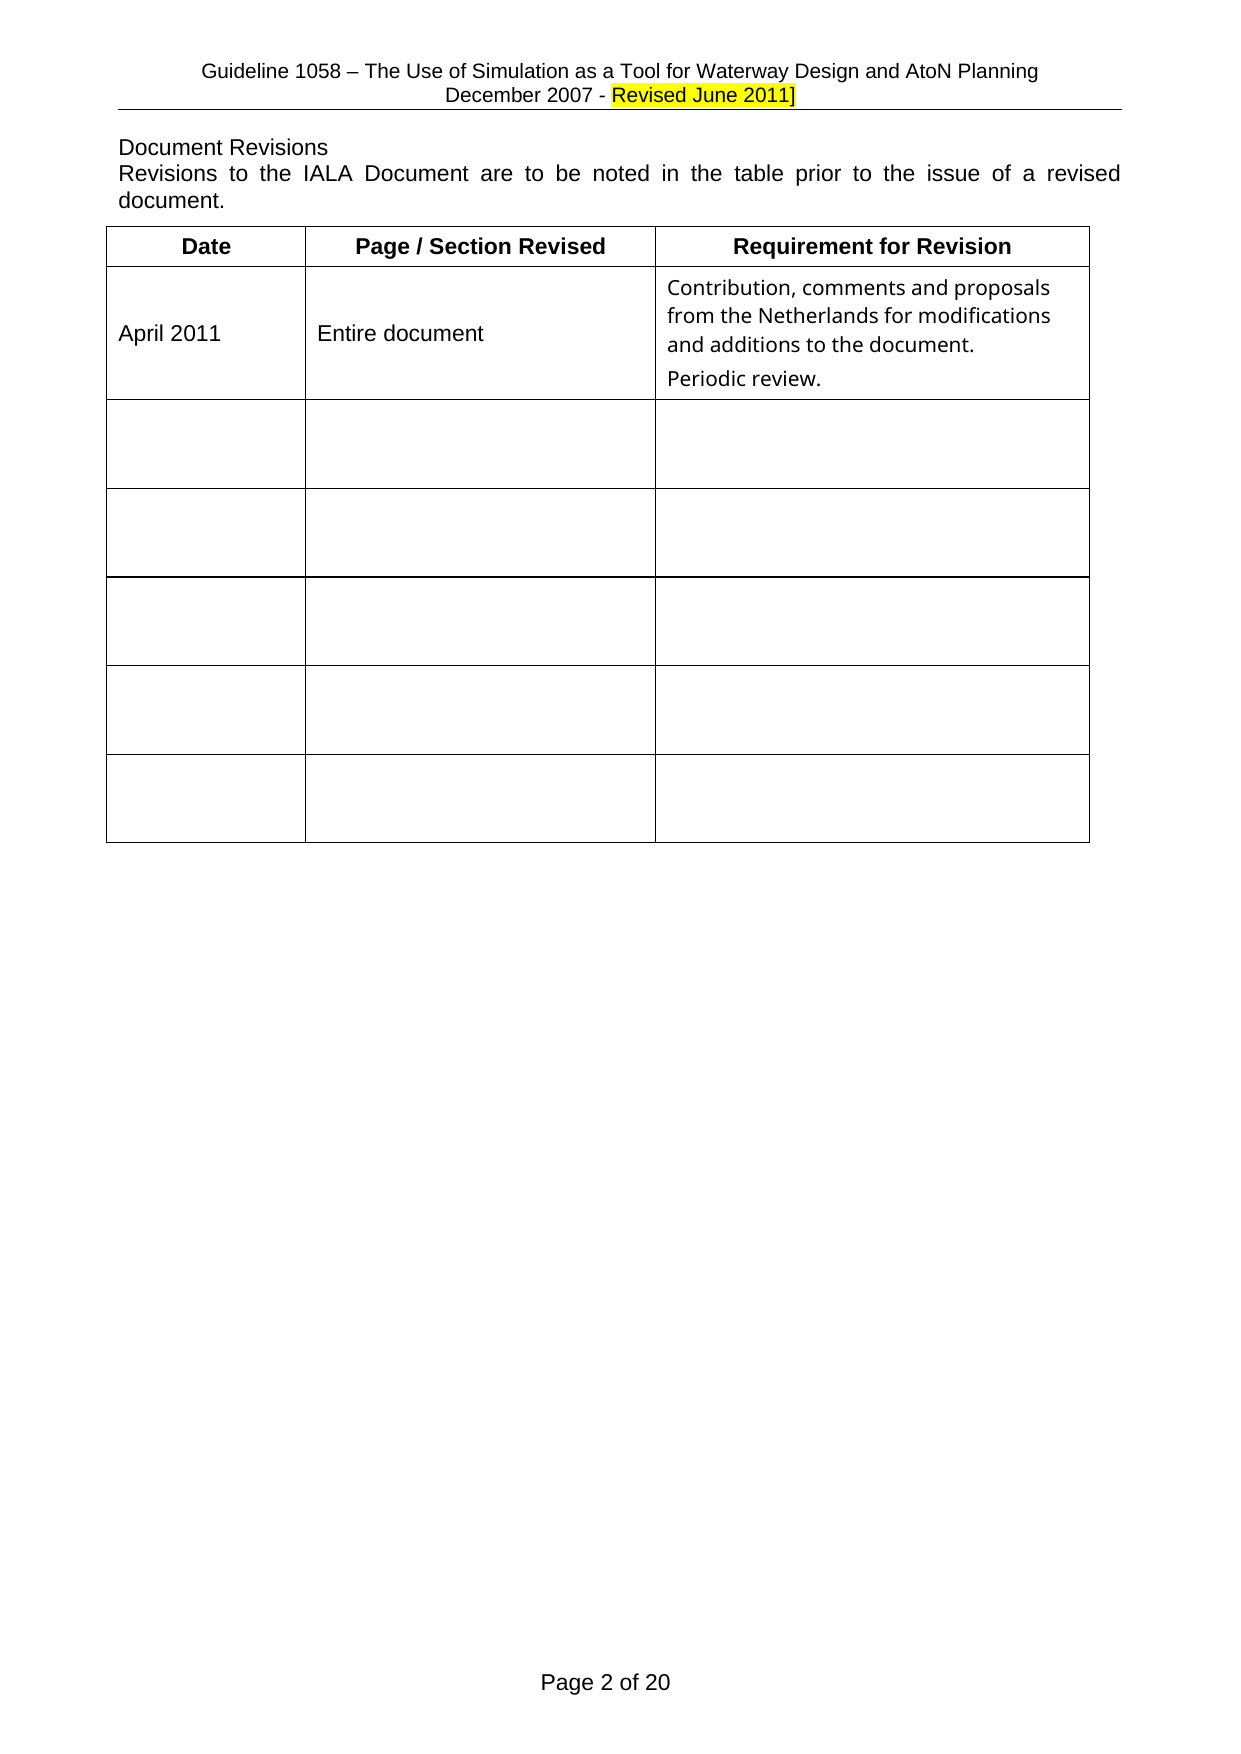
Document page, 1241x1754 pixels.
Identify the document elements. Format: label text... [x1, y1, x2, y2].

table_cell [656, 666, 1089, 754]
table_cell [107, 489, 305, 576]
table_cell [656, 400, 1089, 488]
table_cell Contribution, comments and proposals from the Netherlands for modifications and additions to the document. Periodic review. [656, 267, 1089, 399]
table_header Date [107, 227, 305, 266]
table_cell [107, 578, 305, 665]
table_cell [656, 755, 1089, 842]
table_cell [306, 400, 655, 488]
table_cell [306, 666, 655, 754]
text Revisions to the IALA Document are to be noted in the table prior to the issue of a revised document. [118, 160, 1122, 213]
table_header Page / Section Revised [306, 227, 655, 266]
table_cell [306, 489, 655, 576]
table_cell [107, 755, 305, 842]
table_cell [306, 755, 655, 842]
table_header Requirement for Revision [656, 227, 1089, 266]
title Document Revisions [118, 134, 1122, 160]
table_cell [306, 578, 655, 665]
table_cell Entire document [306, 267, 655, 399]
table_cell [656, 489, 1089, 576]
table_cell [107, 666, 305, 754]
table_cell April 2011 [107, 267, 305, 399]
table_cell [107, 400, 305, 488]
table_cell [656, 578, 1089, 665]
